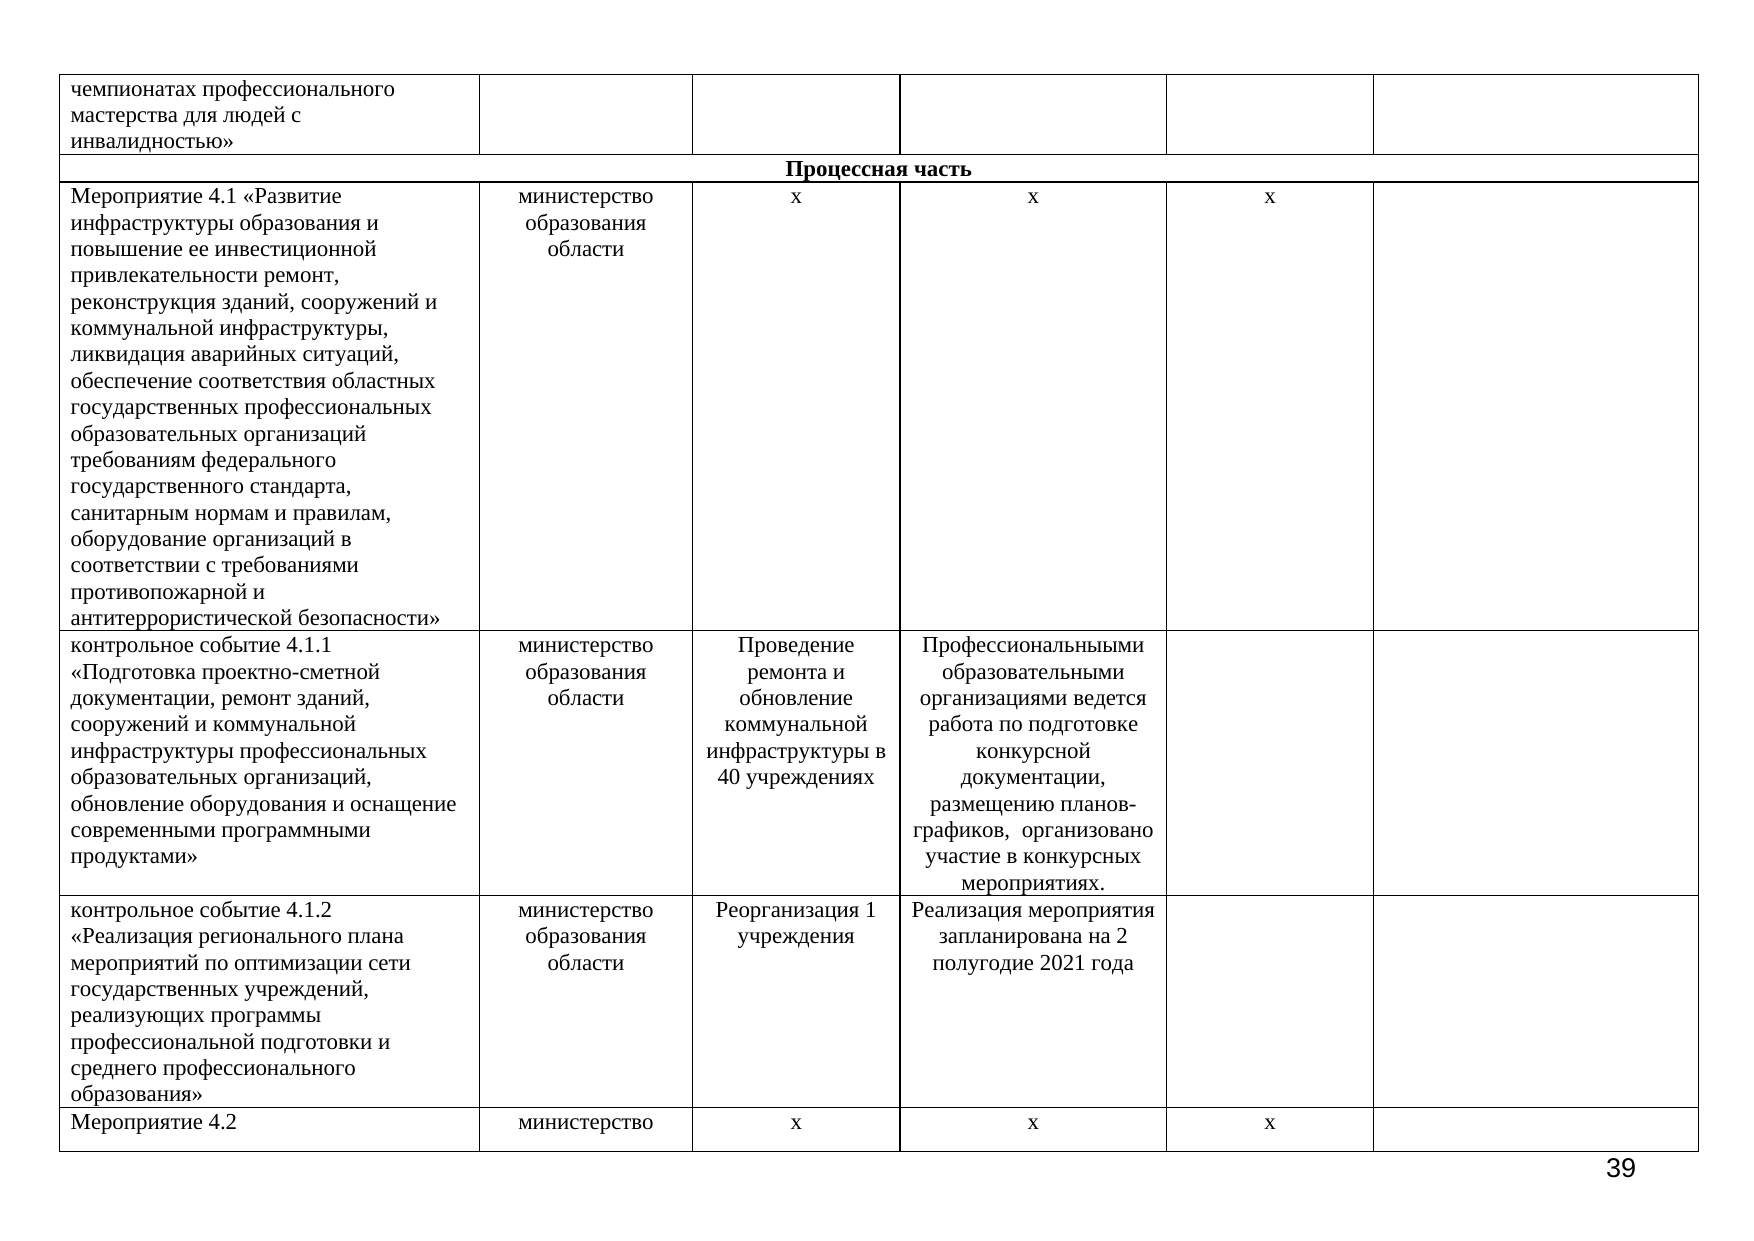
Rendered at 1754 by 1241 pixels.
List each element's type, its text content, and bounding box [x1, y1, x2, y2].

table_cell х [901, 1108, 1166, 1151]
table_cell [480, 1108, 692, 1151]
table_cell х [693, 183, 899, 630]
table_cell министерство образования области [480, 183, 692, 630]
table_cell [901, 75, 1166, 154]
table_cell х [1167, 1108, 1373, 1151]
table_cell х [693, 1108, 899, 1151]
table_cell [693, 75, 899, 154]
table_cell [1374, 183, 1698, 630]
table_cell х [1167, 183, 1373, 630]
table_cell Процессная часть [60, 155, 1698, 181]
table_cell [60, 1108, 479, 1151]
table_cell Профессиональныыми образовательными организациями ведется работа по подготовке конкурсной документации, размещению планов-графиков, организовано участие в конкурсных мероприятиях. [901, 631, 1166, 895]
table_cell х [901, 183, 1166, 630]
table_cell министерство образования области [480, 631, 692, 895]
table_cell Реализация мероприятия запланирована на 2 полугодие 2021 года [901, 896, 1166, 1107]
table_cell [480, 75, 692, 154]
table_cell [60, 75, 479, 154]
table_cell Проведение ремонта и обновление коммунальной инфраструктуры в 40 учреждениях [693, 631, 899, 895]
table_cell [1167, 75, 1373, 154]
table_cell [1374, 631, 1698, 895]
table_cell Реорганизация 1 учреждения [693, 896, 899, 1107]
table_cell контрольное событие 4.1.2 «Реализация регионального плана мероприятий по оптимизации сети государственных учреждений, реализующих программы профессиональной подготовки и среднего профессионального образования» [60, 896, 479, 1107]
table_cell министерство образования области [480, 896, 692, 1107]
table_cell [1374, 896, 1698, 1107]
table_cell [1167, 631, 1373, 895]
table_cell [1374, 75, 1698, 154]
table_cell [1167, 896, 1373, 1107]
table_cell контрольное событие 4.1.1 «Подготовка проектно-сметной документации, ремонт зданий, сооружений и коммунальной инфраструктуры профессиональных образовательных организаций, обновление оборудования и оснащение современными программными продуктами» [60, 631, 479, 895]
table_cell [1374, 1108, 1698, 1151]
table_cell Мероприятие 4.1 «Развитие инфраструктуры образования и повышение ее инвестиционной привлекательности ремонт, реконструкция зданий, сооружений и коммунальной инфраструктуры, ликвидация аварийных ситуаций, обеспечение соответствия областных государственных профессиональных образовательных организаций требованиям федерального государственного стандарта, санитарным нормам и правилам, оборудование организаций в соответствии с требованиями противопожарной и антитеррористической безопасности» [60, 183, 479, 630]
